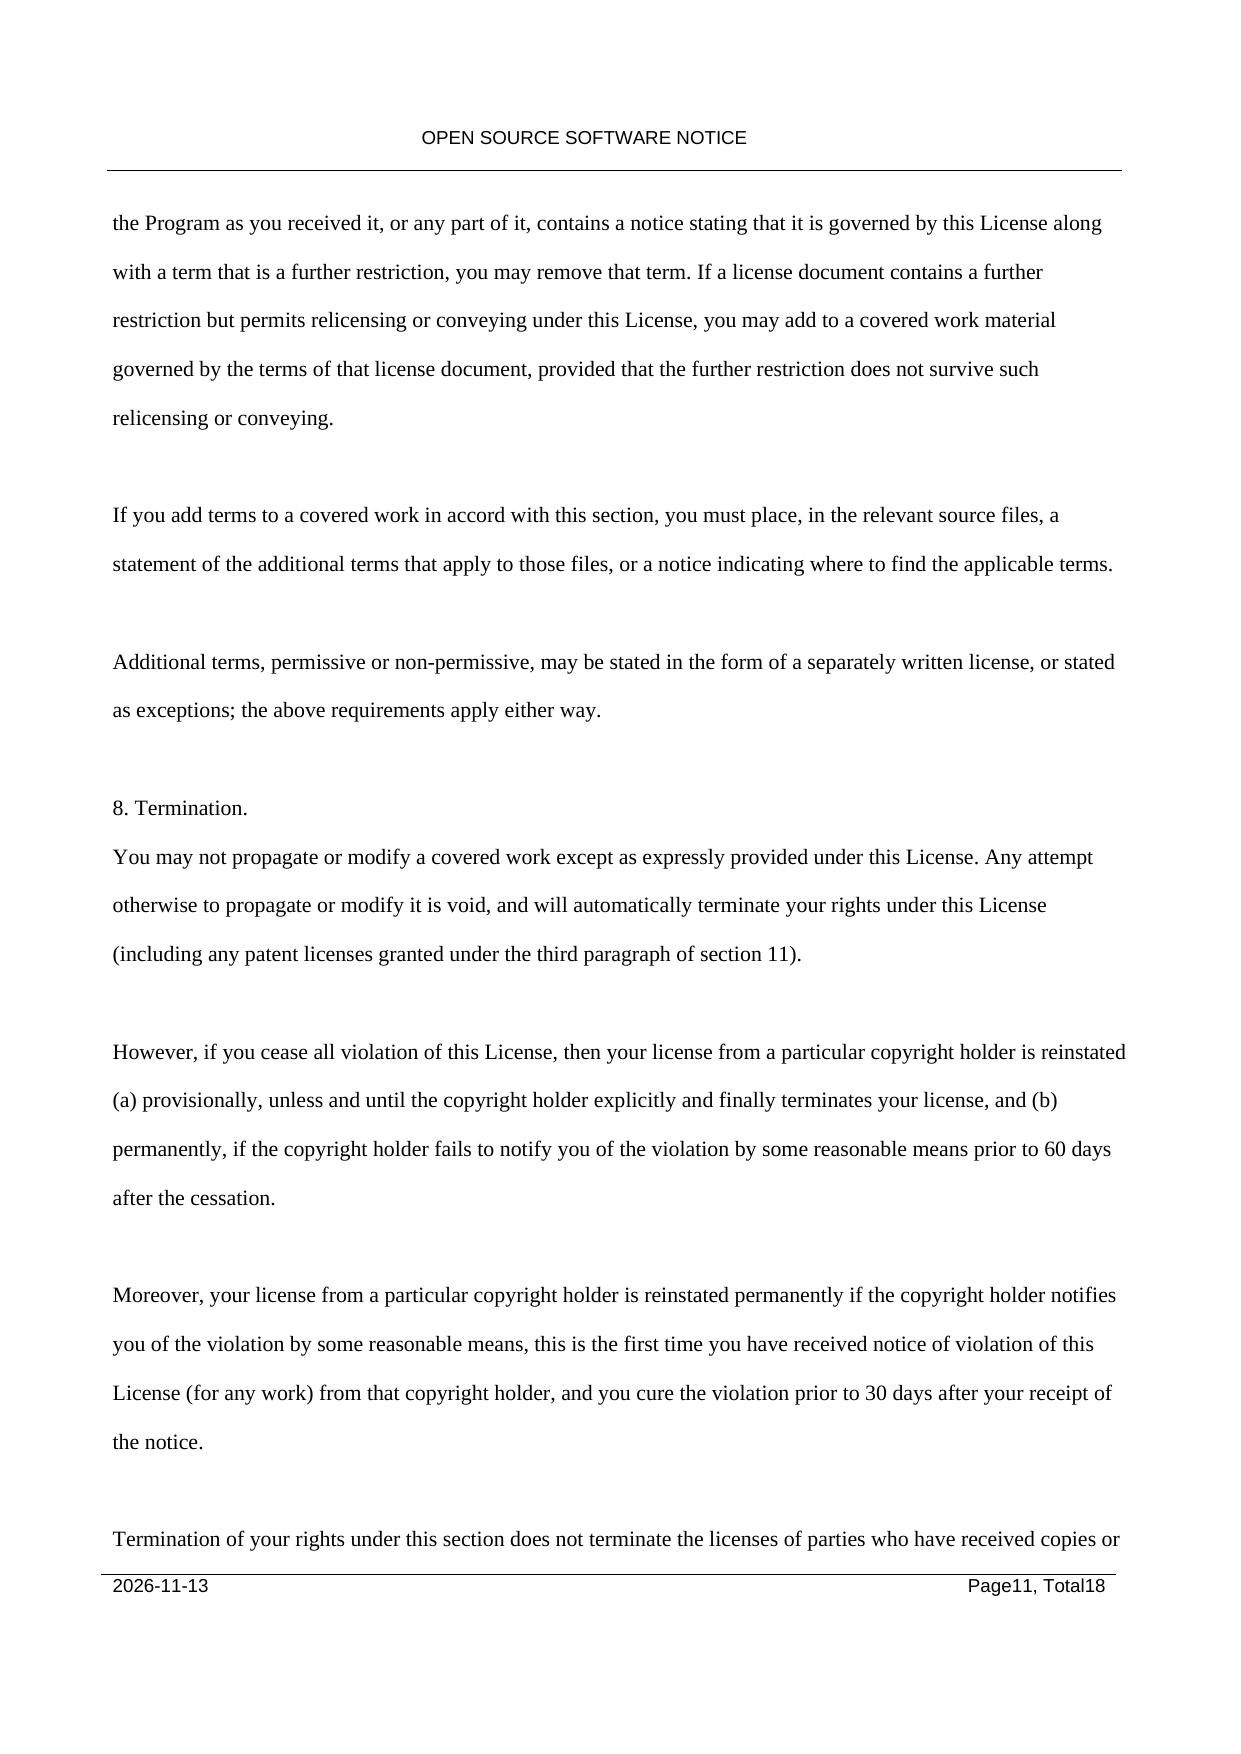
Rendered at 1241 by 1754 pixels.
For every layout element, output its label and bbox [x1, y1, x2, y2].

text [112, 206, 1128, 1555]
